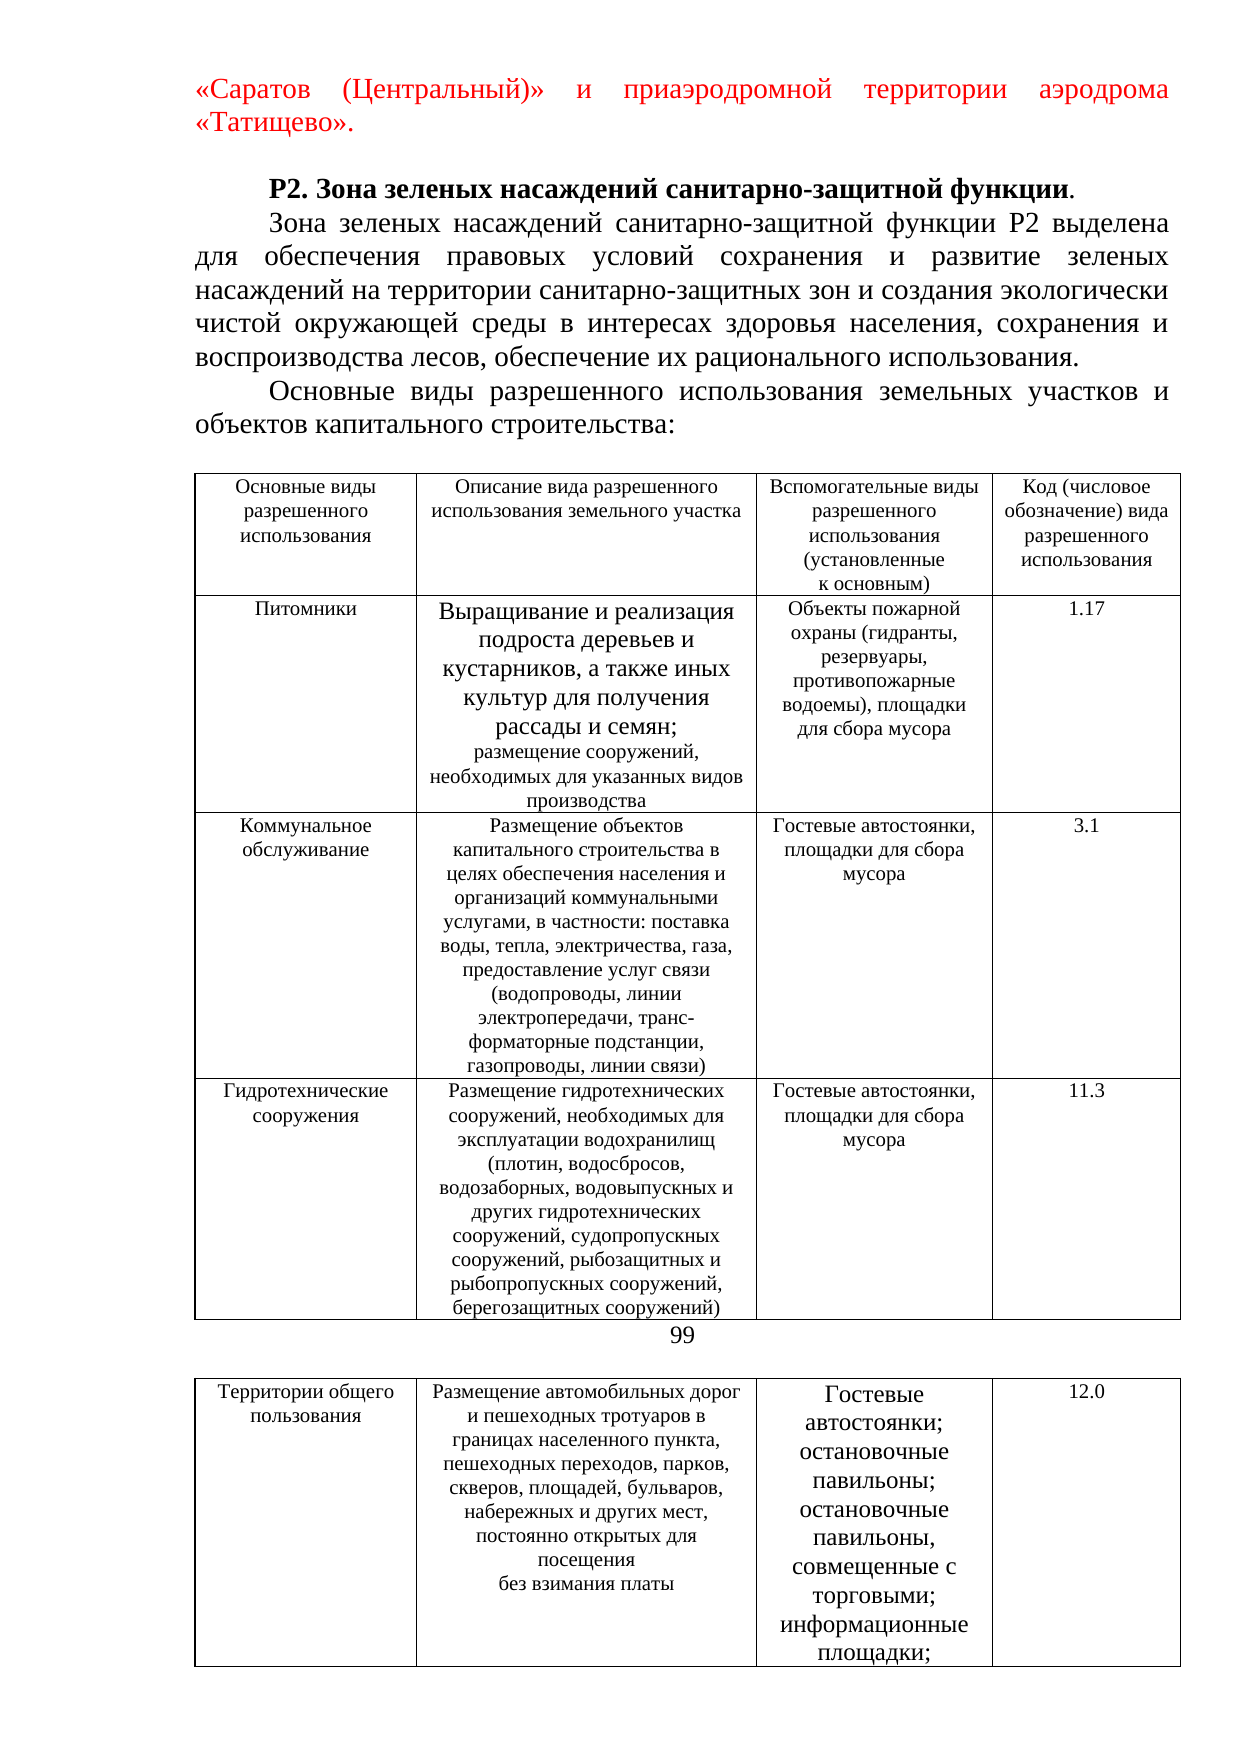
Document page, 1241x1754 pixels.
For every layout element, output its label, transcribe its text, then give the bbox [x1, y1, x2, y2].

text Р2. Зона зеленых насаждений санитарно-защитной функции. [195, 171, 1169, 205]
table_header Описание вида разрешенного использования земельного участка [417, 474, 756, 595]
table_cell Гидротехнические сооружения [196, 1079, 416, 1319]
table_cell Выращивание и реализация подроста деревьев и кустарников, а также иных культур для получения рассады и семян; размещение сооружений, необходимых для указанных видов производства [417, 596, 756, 812]
table_cell Объекты пожарной охраны (гидранты, резервуары, противопожарные водоемы), площадки для сбора мусора [757, 596, 992, 812]
table_header 12.0 [993, 1379, 1180, 1666]
table_cell 3.1 [993, 813, 1180, 1077]
table_cell 11.3 [993, 1079, 1180, 1319]
table_cell Гостевые автостоянки, площадки для сбора мусора [757, 813, 992, 1077]
table_cell Питомники [196, 596, 416, 812]
table_header Вспомогательные виды разрешенного использования (установленные к основным) [757, 474, 992, 595]
table_cell Коммунальное обслуживание [196, 813, 416, 1077]
table_header Основные виды разрешенного использования [196, 474, 416, 595]
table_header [417, 1379, 756, 1666]
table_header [757, 1379, 992, 1666]
text 99 [195, 1320, 1169, 1349]
text Зона зеленых насаждений санитарно-защитной функции Р2 выделена для обеспечения правовых условий сохранения и развитие зеленых насаждений на территории санитарно-защитных зон и создания экологически чистой окружающей среды в интересах здоровья населения, сохранения и воспроизводства лесов, обеспечение их рационального использования. [195, 205, 1169, 373]
table_cell Гостевые автостоянки, площадки для сбора мусора [757, 1079, 992, 1319]
table_cell Размещение гидротехнических сооружений, необходимых для эксплуатации водохранилищ (плотин, водосбросов, водозаборных, водовыпускных и других гидротехнических сооружений, судопропускных сооружений, рыбозащитных и рыбопропускных сооружений, берегозащитных сооружений) [417, 1079, 756, 1319]
table_cell 1.17 [993, 596, 1180, 812]
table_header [196, 1379, 416, 1666]
text «Саратов (Центральный)» и приаэродромной территории аэродрома «Татищево». [195, 71, 1169, 138]
text Основные виды разрешенного использования земельных участков и объектов капитального строительства: [195, 373, 1169, 440]
table_header Код (числовое обозначение) вида разрешенного использования [993, 474, 1180, 595]
table_cell Размещение объектов капитального строительства в целях обеспечения населения и организаций коммунальными услугами, в частности: поставка воды, тепла, электричества, газа, предоставление услуг связи (водопроводы, линии электропередачи, транс-форматорные подстанции, газопроводы, линии связи) [417, 813, 756, 1077]
